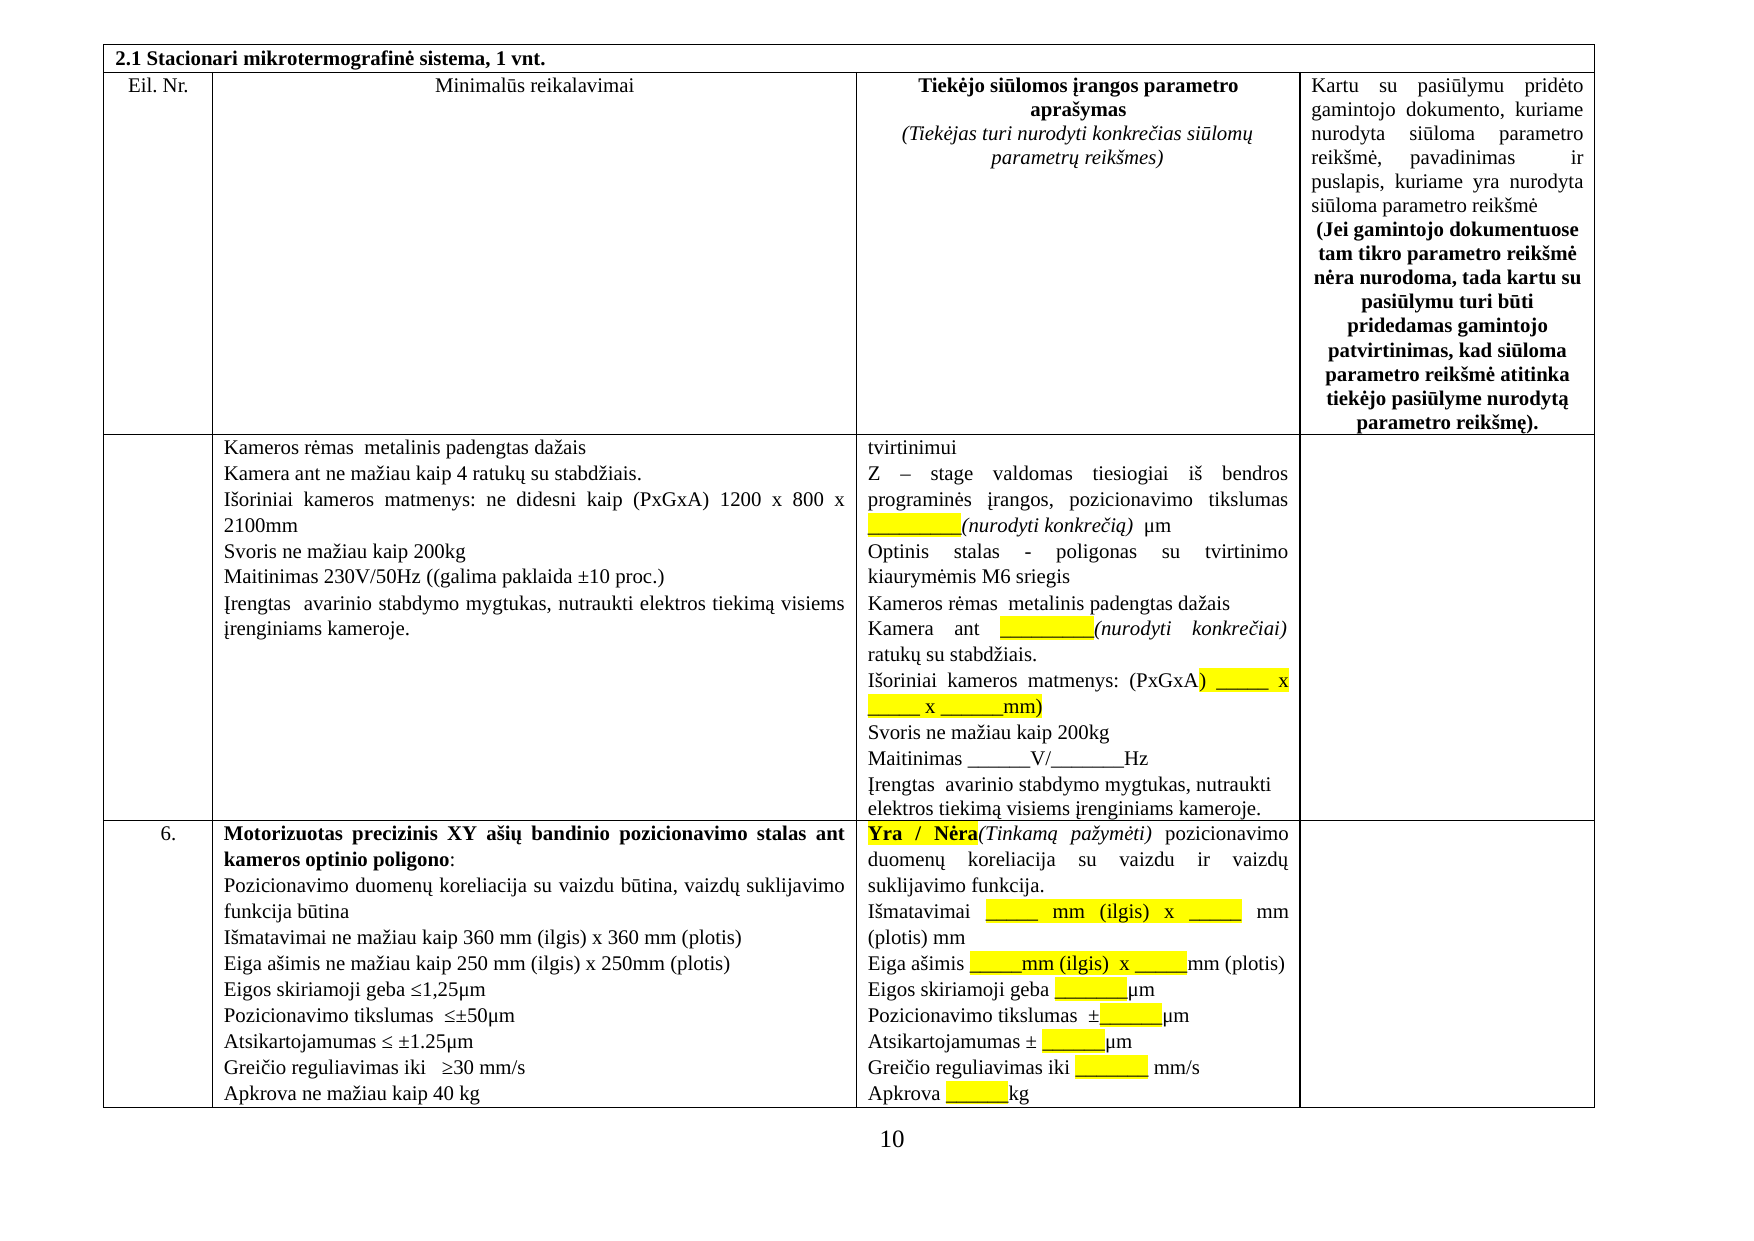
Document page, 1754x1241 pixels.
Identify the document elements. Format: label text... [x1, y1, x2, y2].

table_cell Yra / Nėra(Tinkamą pažymėti) pozicionavimo duomenų koreliacija su vaizdu ir vaizdų suklijavimo funkcija. Išmatavimai _____ mm (ilgis) x _____ mm (plotis) mm Eiga ašimis _____mm (ilgis) x _____mm (plotis) Eigos skiriamoji geba _______μm Pozicionavimo tikslumas ±______μm Atsikartojamumas ± ______μm Greičio reguliavimas iki _______ mm/s Apkrova ______kg Elektrinio variklio žingsnių skaičius ____ _______ ir jo maksimalus dažnis ______žingsnių / sekundę ______(nurodyti kokia siūloma - USB ar lygiavertė) sąsaja [857, 821, 1299, 1107]
table_cell [104, 821, 212, 1107]
table_cell Tiekėjo siūlomos įrangos parametro aprašymas (Tiekėjas turi nurodyti konkrečias siūlomų parametrų reikšmes) [857, 73, 1299, 434]
table_cell Šoninės ir viršutinės kameros sienelės pagamintos iš elektrostatinei iškrovai (angl. electrostatic discharge, ESD) laidžių _______________(nurodyti kokios siūlomos - kompozitinės ar lygiavertės) medžiagos plokščių. Durys iš priekio. Pagrindo plokštė pagaminta iš magnetinio _______________(nurodyti kokios siūlomos - nerūdijančio plieno ar lygiavertės) medžiagos Z-stage precizinė elektromechaninė pavara fokusavimui, eiga _________(nurodyti konkrečią) mm Z- stage flanšas termografinės kameros tvirtinimui Z – stage valdomas tiesiogiai iš bendros programinės įrangos, pozicionavimo tikslumas _________(nurodyti konkrečią) μm Optinis stalas - poligonas su tvirtinimo kiaurymėmis M6 sriegis Kameros rėmas metalinis padengtas dažais Kamera ant _________(nurodyti konkrečiai) ratukų su stabdžiais. Išoriniai kameros matmenys: (PxGxA) _____ x _____ x ______mm) Svoris ne mažiau kaip 200kg Maitinimas ______V/_______Hz Įrengtas avarinio stabdymo mygtukas, nutraukti elektros tiekimą visiems įrenginiams kameroje. [857, 435, 1299, 820]
table_header 2.1 Stacionari mikrotermografinė sistema, 1 vnt. [104, 45, 1594, 72]
table_cell Motorizuotas precizinis XY ašių bandinio pozicionavimo stalas ant kameros optinio poligono: Pozicionavimo duomenų koreliacija su vaizdu būtina, vaizdų suklijavimo funkcija būtina Išmatavimai ne mažiau kaip 360 mm (ilgis) x 360 mm (plotis) Eiga ašimis ne mažiau kaip 250 mm (ilgis) x 250mm (plotis) Eigos skiriamoji geba ≤1,25μm Pozicionavimo tikslumas ≤±50μm Atsikartojamumas ≤ ±1.25μm Greičio reguliavimas iki ≥30 mm/s Apkrova ne mažiau kaip 40 kg Elektrinio variklio žingsnių skaičius ne mažiau kaip 250, o jo maksimalus dažnis ne mažiau kaip 35000 žingsnių / sekundę USB arba lygiavertė sąsaja [213, 821, 856, 1107]
table_cell Kartu su pasiūlymu pridėto gamintojo dokumento, kuriame nurodyta siūloma parametro reikšmė, pavadinimas ir puslapis, kuriame yra nurodyta siūloma parametro reikšmė (Jei gamintojo dokumentuose tam tikro parametro reikšmė nėra nurodoma, tada kartu su pasiūlymu turi būti pridedamas gamintojo patvirtinimas, kad siūloma parametro reikšmė atitinka tiekėjo pasiūlyme nurodytą parametro reikšmę). [1301, 73, 1594, 434]
table_cell [1301, 435, 1594, 820]
table_cell [104, 435, 212, 820]
table_cell [1301, 821, 1594, 1107]
table_cell Elektromechaninės ekspozicijos - bandymų kamera: Šoninės ir viršutinės kameros sienelės pagamintos iš elektrostatinei iškrovai (angl. electrostatic discharge, ESD) laidžių kompozitinių arba lygiavertės medžiagos plokščių. Durys iš priekio. Pagrindo plokštė pagaminta iš magnetinio nerūdijančio plieno arba iš kitos lygiavertės medžiagos Z-stage precizinė elektromechaninė pavara fokusavimui, eiga ne mažiau kaip 400 mm Z- stage flanšas termografinės kameros tvirtinimui Z – stage valdomas tiesiogiai iš bendros programinės įrangos, pozicionavimo tikslumas ≤ 0.5μm Optinis stalas - poligonas su tvirtinimo kiaurymėmis (M6 sriegis) Kameros rėmas metalinis padengtas dažais Kamera ant ne mažiau kaip 4 ratukų su stabdžiais. Išoriniai kameros matmenys: ne didesni kaip (PxGxA) 1200 x 800 x 2100mm Svoris ne mažiau kaip 200kg Maitinimas 230V/50Hz ((galima paklaida ±10 proc.) Įrengtas avarinio stabdymo mygtukas, nutraukti elektros tiekimą visiems įrenginiams kameroje. [213, 435, 856, 820]
table_cell Eil. Nr. [104, 73, 212, 434]
table_cell Minimalūs reikalavimai [213, 73, 856, 434]
